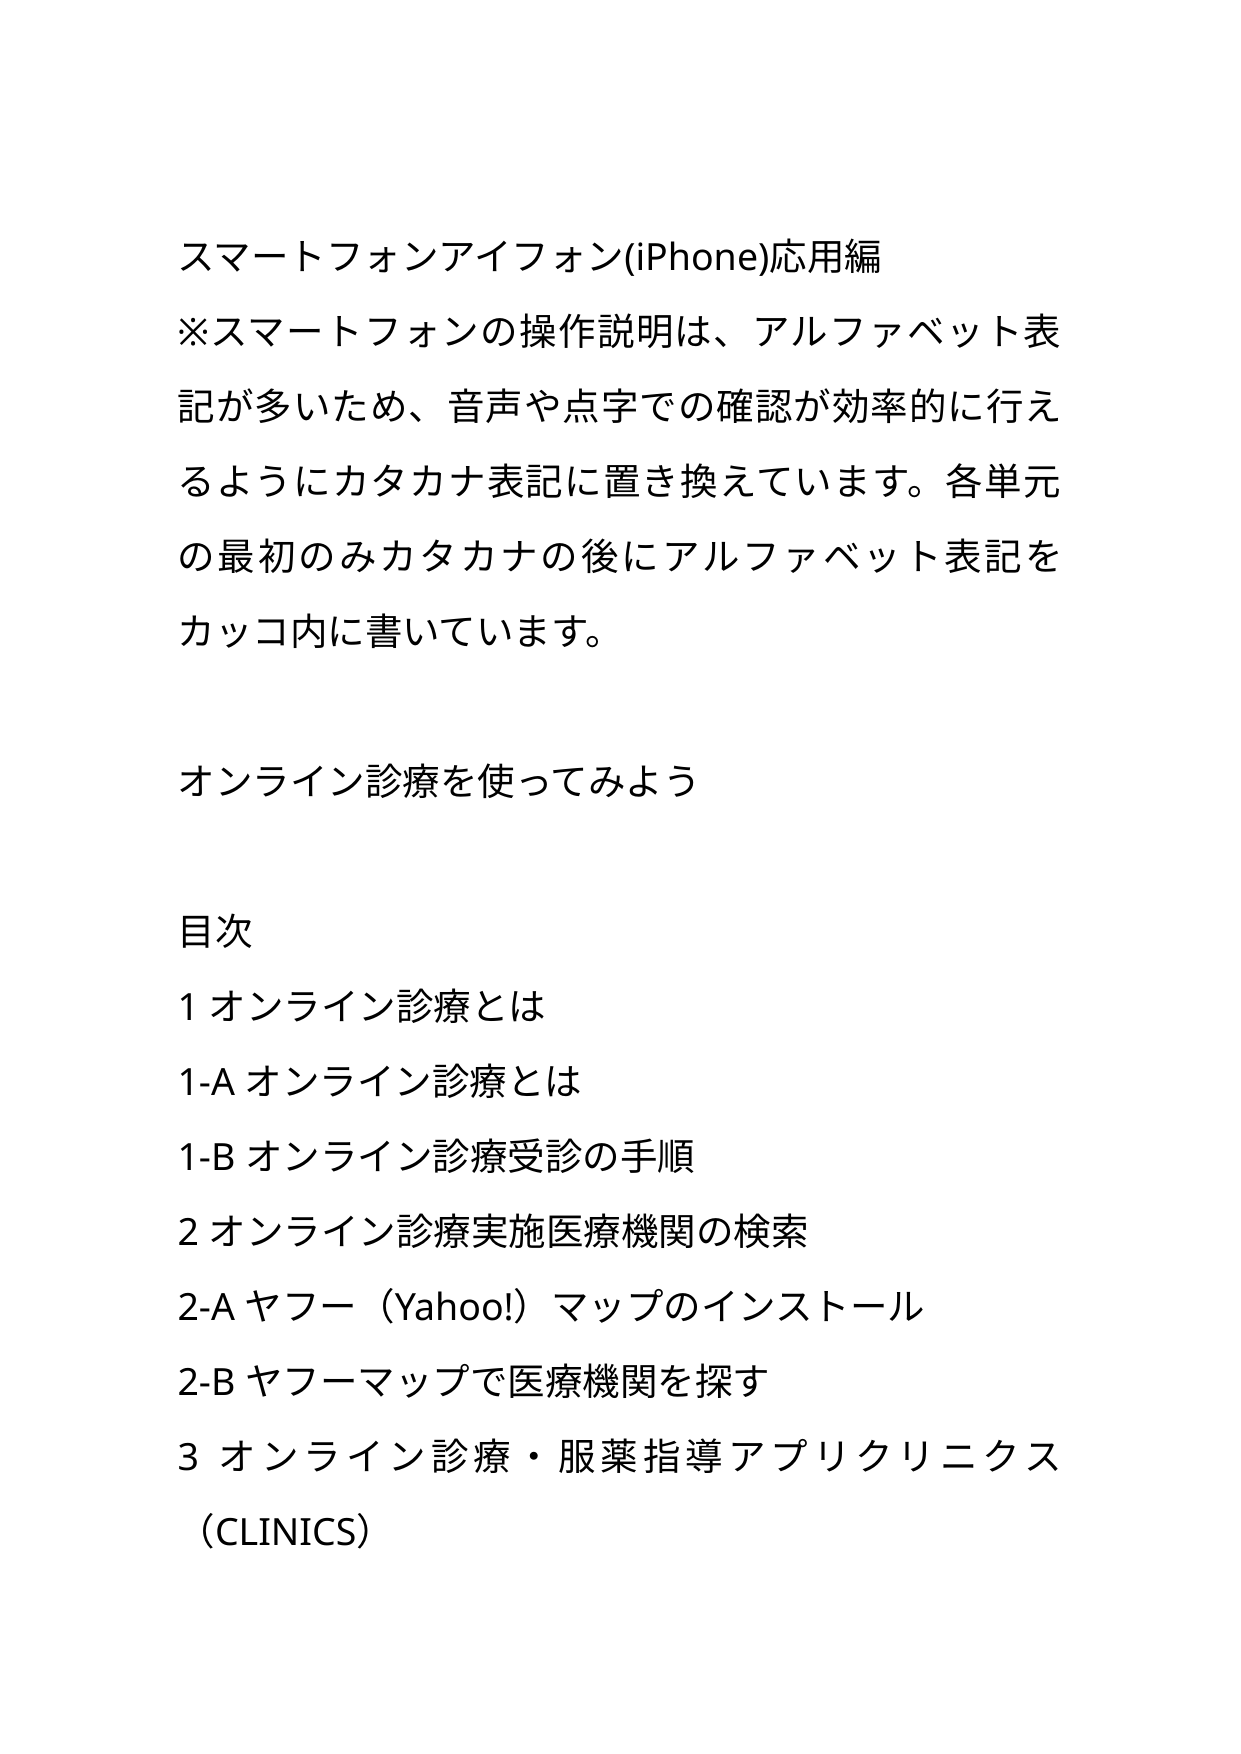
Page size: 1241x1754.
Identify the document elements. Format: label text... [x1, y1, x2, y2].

text 1 オンライン診療とは [177, 967, 1063, 1042]
text オンライン診療を使ってみよう [177, 742, 1063, 817]
text 目次 [177, 892, 1063, 967]
text 3 オンライン診療・服薬指導アプリクリニクス（CLINICS） [177, 1417, 1063, 1567]
text 1-A オンライン診療とは [177, 1042, 1063, 1117]
text スマートフォンアイフォン(iPhone)応用編 [177, 217, 1063, 292]
text 2 オンライン診療実施医療機関の検索 [177, 1192, 1063, 1267]
text 2-A ヤフー（Yahoo!）マップのインストール [177, 1267, 1063, 1342]
text ※スマートフォンの操作説明は、アルファベット表記が多いため、音声や点字での確認が効率的に行えるようにカタカナ表記に置き換えています。各単元の最初のみカタカナの後にアルファベット表記をカッコ内に書いています。 [177, 292, 1063, 667]
text 1-B オンライン診療受診の手順 [177, 1117, 1063, 1192]
text 2-B ヤフーマップで医療機関を探す [177, 1342, 1063, 1417]
